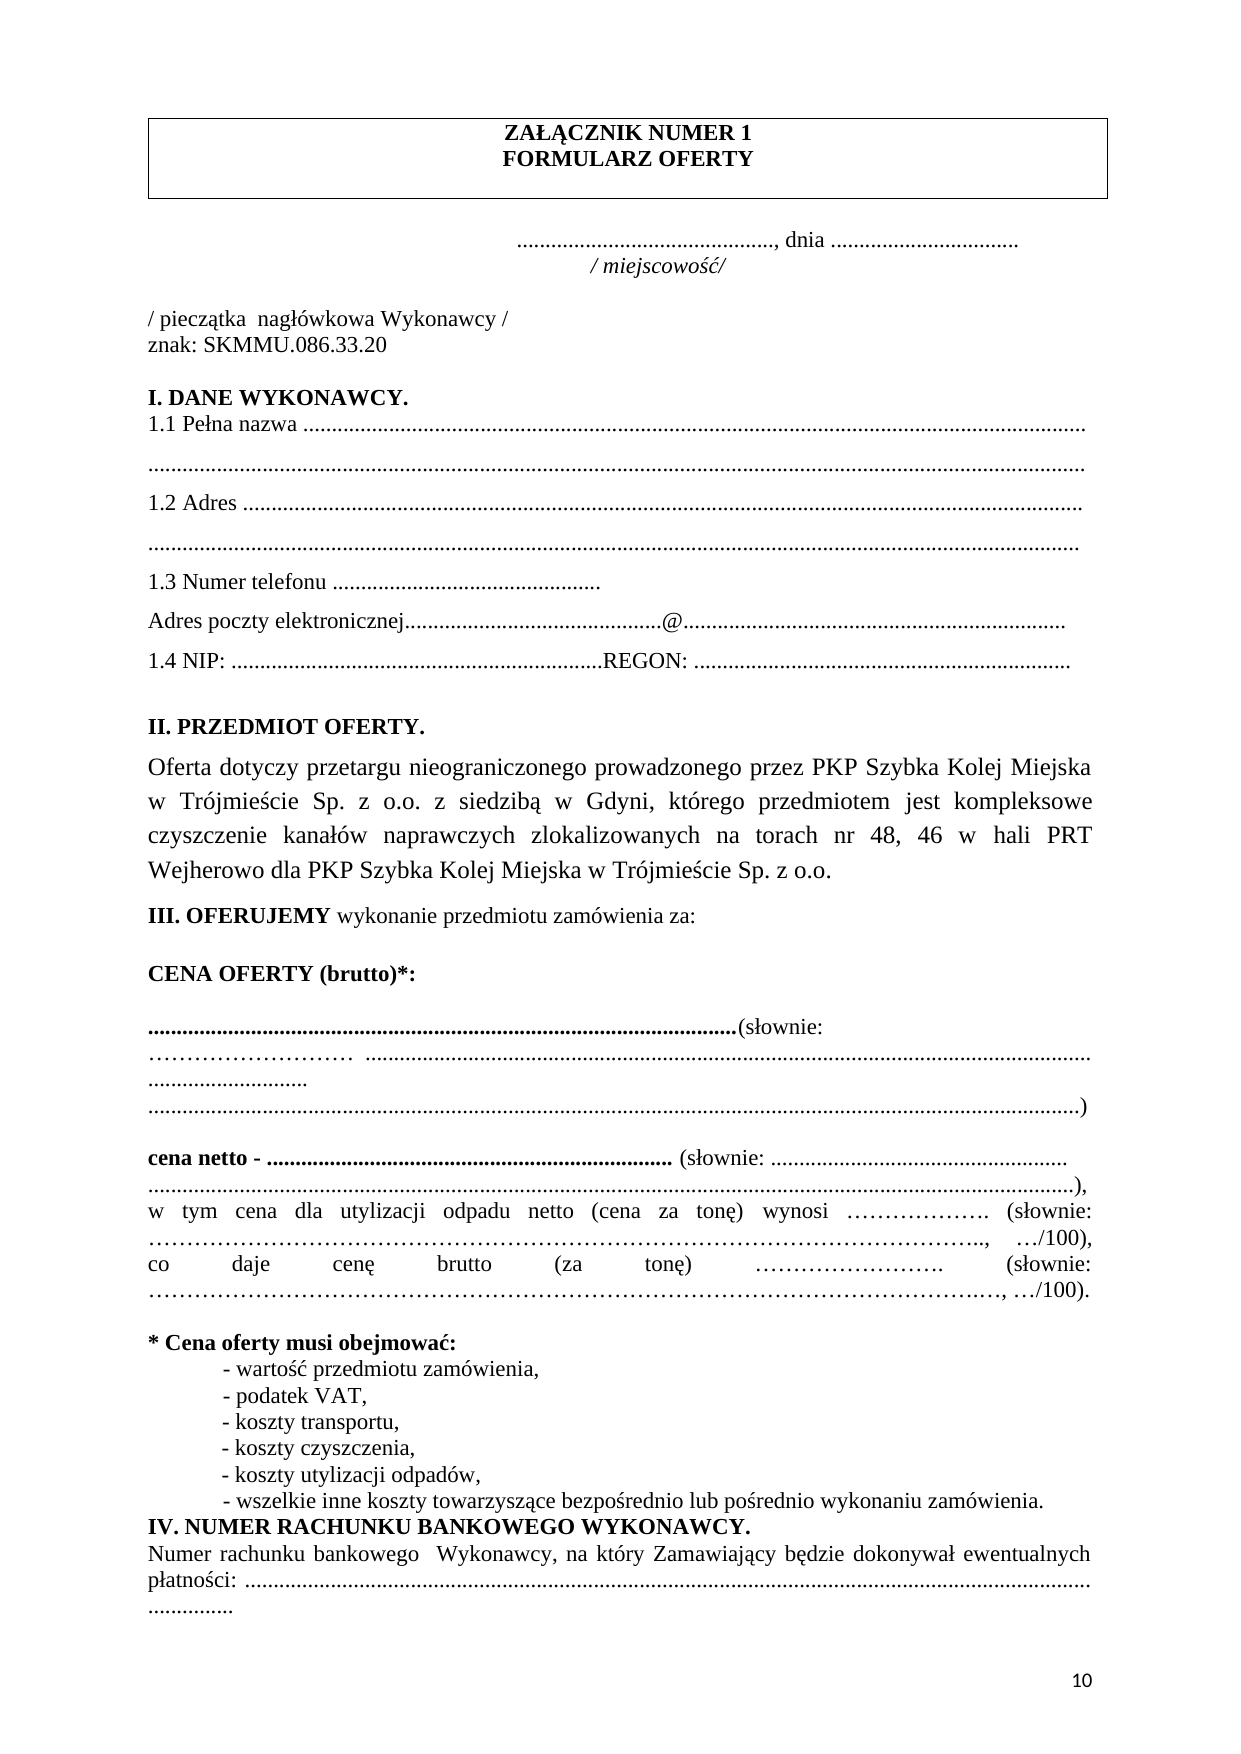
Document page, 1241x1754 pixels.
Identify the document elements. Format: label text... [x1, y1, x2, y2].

text 1.2 Adres ................................................................................................................................................... [148, 489, 1092, 515]
text III. OFERUJEMY wykonanie przedmiotu zamówienia za: [148, 902, 1092, 928]
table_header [149, 119, 1107, 198]
text - podatek VAT, [223, 1382, 1092, 1408]
text / miejscowość/ [148, 252, 1092, 278]
text ...................................................................................................................................................................) [148, 1092, 1092, 1118]
text .......................................................................................................(słownie:……………………… ........................................................................................................................................................... [148, 1013, 1092, 1092]
text znak: SKMMU.086.33.20 [148, 331, 1092, 357]
text / pieczątka nagłówkowa Wykonawcy / [148, 305, 1092, 331]
text .................................................................................................................................................................... [148, 449, 1092, 476]
text CENA OFERTY (brutto)*: [148, 960, 1092, 986]
text II. PRZEDMIOT OFERTY. [148, 713, 1092, 739]
text 1.3 Numer telefonu ............................................... [148, 568, 1092, 594]
text ..................................................................................................................................................................), w tym cena dla utylizacji odpadu netto (cena za tonę) wynosi ………………. (słownie: ……………………………………………………………………………………………….., …/100), co daje cenę brutto (za tonę) ……………………. (słownie: ……………………………………………………………………………………………….…, …/100). [148, 1171, 1092, 1303]
text I. DANE WYKONAWCY. [148, 384, 1092, 410]
text IV. NUMER RACHUNKU BANKOWEGO WYKONAWCY. [148, 1513, 1092, 1540]
text - wartość przedmiotu zamówienia, [223, 1355, 1092, 1382]
text - wszelkie inne koszty towarzyszące bezpośrednio lub pośrednio wykonaniu zamówienia. [223, 1487, 1092, 1513]
text * Cena oferty musi obejmować: [148, 1329, 1092, 1355]
text 1.4 NIP: .................................................................REGON: .................................................................. [148, 647, 1092, 673]
text cena netto - ....................................................................... (słownie: .................................................... [148, 1144, 1092, 1171]
text Adres poczty elektronicznej.............................................@................................................................... [148, 607, 1092, 634]
text Oferta dotyczy przetargu nieograniczonego prowadzonego przez PKP Szybka Kolej Miejska w Trójmieście Sp. z o.o. z siedzibą w Gdyni, którego przedmiotem jest kompleksowe czyszczenie kanałów naprawczych zlokalizowanych na torach nr 48, 46 w hali PRT Wejherowo dla PKP Szybka Kolej Miejska w Trójmieście Sp. z o.o. [148, 752, 1092, 884]
text ............................................., dnia ................................. [516, 226, 1092, 252]
text ................................................................................................................................................................... [148, 528, 1092, 555]
text - koszty czyszczenia, [148, 1434, 1092, 1461]
text Numer rachunku bankowego Wykonawcy, na który Zamawiający będzie dokonywał ewentualnych płatności: ................................................................................................................................................................... [148, 1540, 1092, 1619]
text 1.1 Pełna nazwa ......................................................................................................................................... [148, 410, 1092, 436]
text - koszty utylizacji odpadów, [148, 1461, 1092, 1487]
text - koszty transportu, [148, 1408, 1092, 1434]
